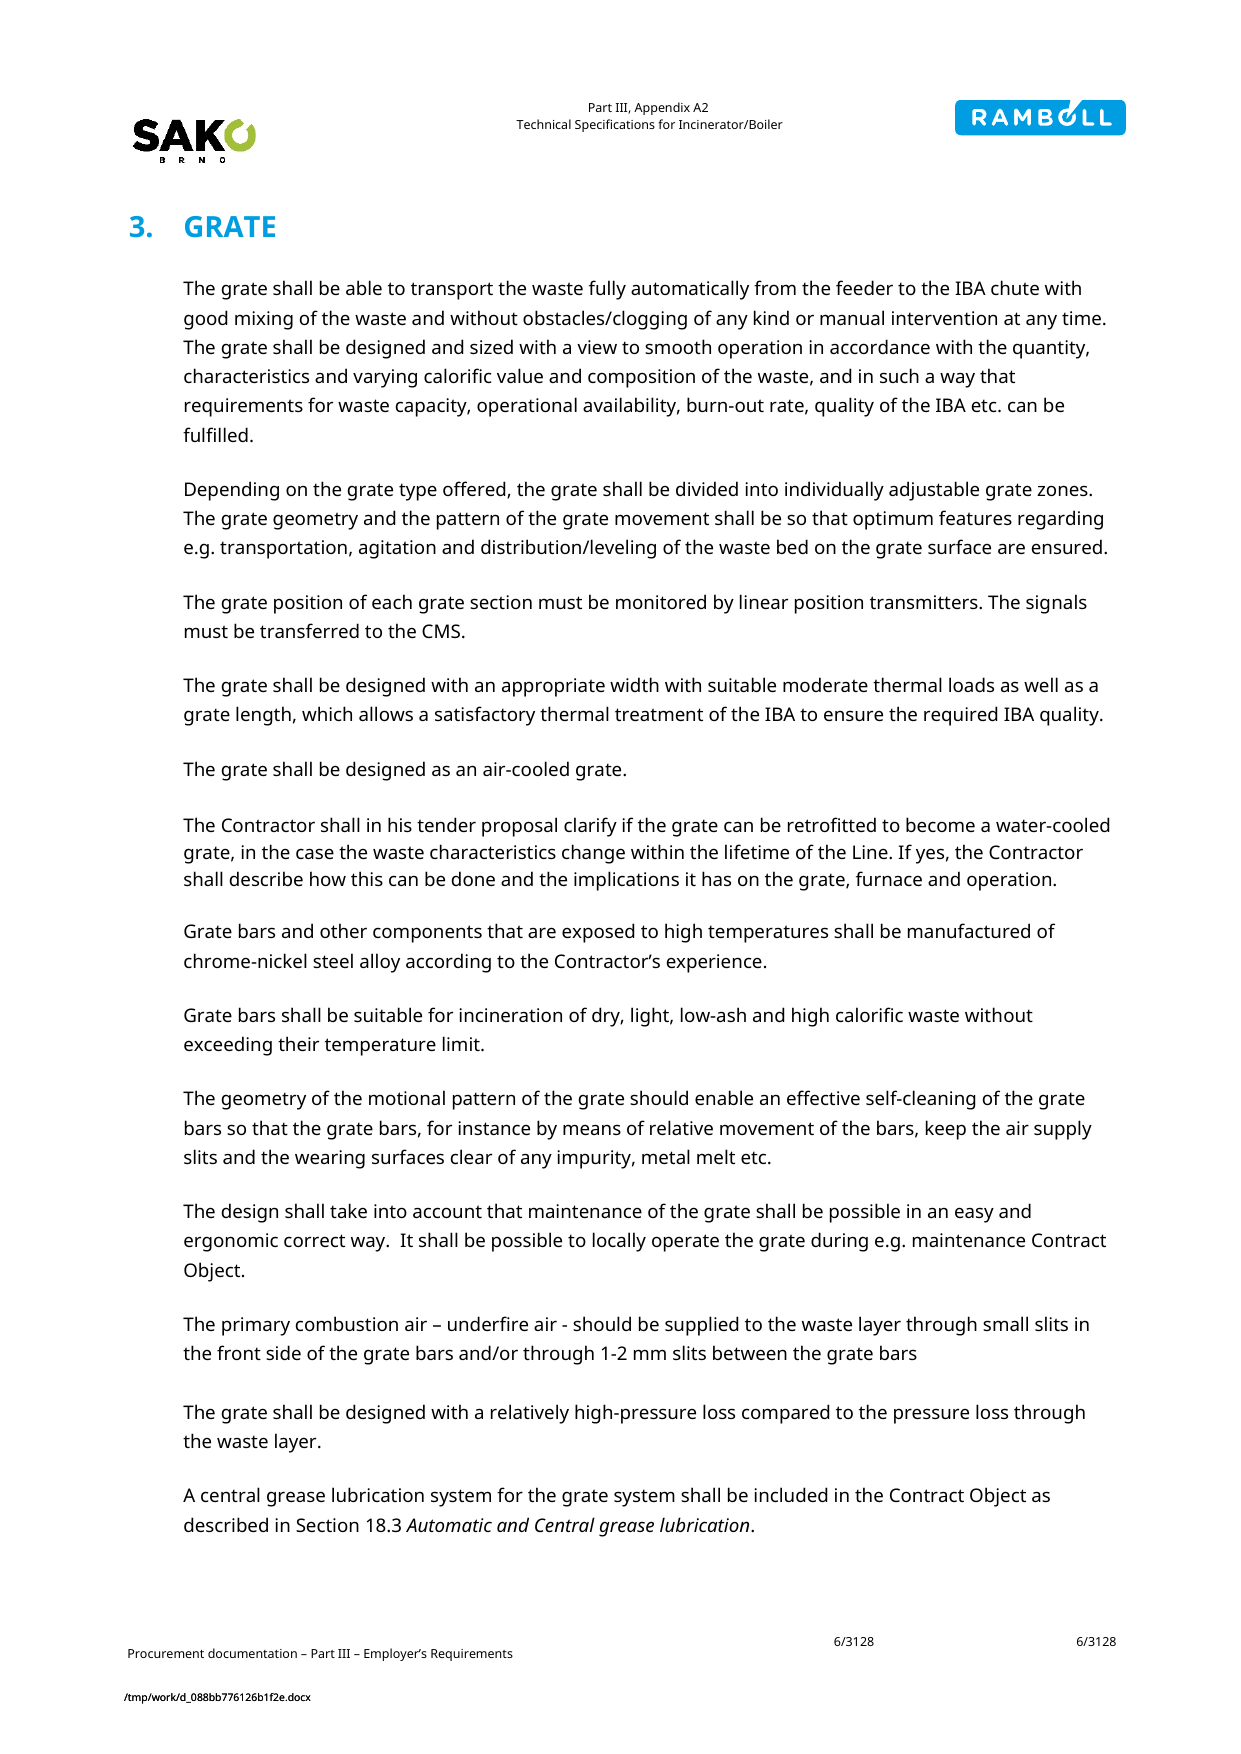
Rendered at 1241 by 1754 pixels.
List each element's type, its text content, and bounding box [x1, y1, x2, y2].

text The grate position of each grate section must be monitored by linear position transmitters. The signals must be transferred to the CMS. [183, 589, 1116, 644]
text Grate bars and other components that are exposed to high temperatures shall be manufactured of chrome-nickel steel alloy according to the Contractor’s experience. [183, 919, 1116, 973]
text The grate shall be designed as an air-cooled grate. [183, 756, 1116, 782]
text Grate bars shall be suitable for incineration of dry, light, low-ash and high calorific waste without exceeding their temperature limit. [183, 1002, 1116, 1057]
text The grate shall be able to transport the waste fully automatically from the feeder to the IBA chute with good mixing of the waste and without obstacles/clogging of any kind or manual intervention at any time. The grate shall be designed and sized with a view to smooth operation in accordance with the quantity, characteristics and varying calorific value and composition of the waste, and in such a way that requirements for waste capacity, operational availability, burn-out rate, quality of the IBA etc. can be fulfilled. [183, 276, 1116, 447]
text The design shall take into account that maintenance of the grate shall be possible in an easy and ergonomic correct way. It shall be possible to locally operate the grate during e.g. maintenance Contract Object. [183, 1198, 1116, 1283]
picture [132, 119, 256, 163]
text The primary combustion air – underfire air - should be supplied to the waste layer through small slits in the front side of the grate bars and/or through 1-2 mm slits between the grate bars The grate shall be designed with a relatively high-pressure loss compared to the pressure loss through the waste layer. [183, 1311, 1116, 1454]
text The geometry of the motional pattern of the grate should enable an effective self-cleaning of the grate bars so that the grate bars, for instance by means of relative movement of the bars, keep the air supply slits and the wearing surfaces clear of any impurity, metal melt etc. [183, 1086, 1116, 1170]
text The grate shall be designed with an appropriate width with suitable moderate thermal loads as well as a grate length, which allows a satisfactory thermal treatment of the IBA to ensure the required IBA quality. [183, 672, 1116, 727]
subtitle Grate [153, 207, 1116, 246]
text A central grease lubrication system for the grate system shall be included in the Contract Object as described in Section 18.3 Automatic and Central grease lubrication. [183, 1483, 1116, 1537]
text The Contractor shall in his tender proposal clarify if the grate can be retrofitted to become a water-cooled grate, in the case the waste characteristics change within the lifetime of the Line. If yes, the Contractor shall describe how this can be done and the implications it has on the grate, furnace and operation. [183, 810, 1116, 892]
text Depending on the grate type offered, the grate shall be divided into individually adjustable grate zones. The grate geometry and the pattern of the grate movement shall be so that optimum features regarding e.g. transportation, agitation and distribution/leveling of the waste bed on the grate surface are ensured. [183, 476, 1116, 560]
